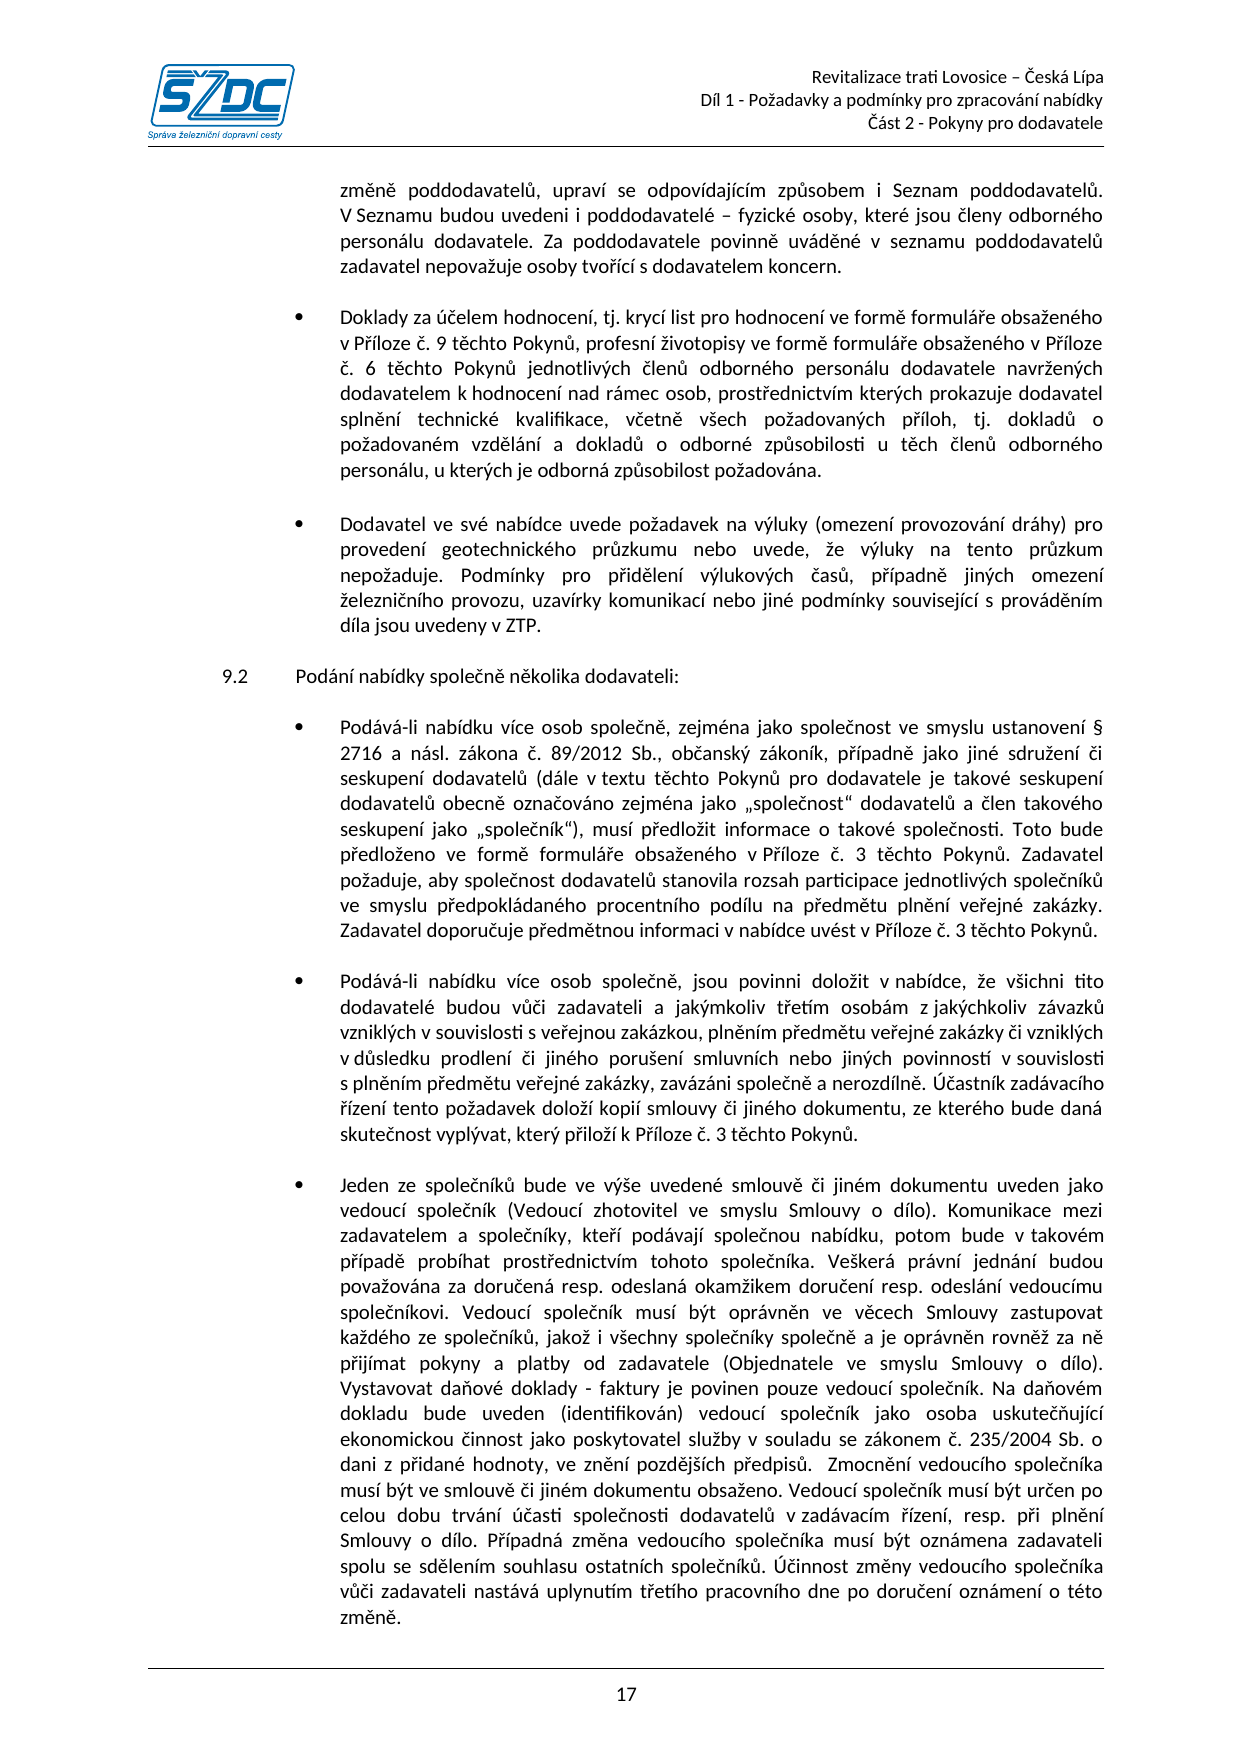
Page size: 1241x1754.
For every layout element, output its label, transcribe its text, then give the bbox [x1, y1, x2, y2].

list Podává-li nabídku více osob společně, zejména jako společnost ve smyslu ustanovení § 2716 a násl. zákona č. 89/2012 Sb., občanský zákoník, případně jako jiné sdružení či seskupení dodavatelů (dále v textu těchto Pokynů pro dodavatele je takové seskupení dodavatelů obecně označováno zejména jako „společnost“ dodavatelů a člen takového seskupení jako „společník“), musí předložit informace o takové společnosti. Toto bude předloženo ve formě formuláře obsaženého v Příloze č. 3 těchto Pokynů. Zadavatel požaduje, aby společnost dodavatelů stanovila rozsah participace jednotlivých společníků ve smyslu předpokládaného procentního podílu na předmětu plnění veřejné zakázky. Zadavatel doporučuje předmětnou informaci v nabídce uvést v Příloze č. 3 těchto Pokynů. [295, 714, 1104, 943]
list Podání nabídky společně několika dodavateli: [222, 663, 1104, 689]
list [295, 177, 1104, 279]
list Jeden ze společníků bude ve výše uvedené smlouvě či jiném dokumentu uveden jako vedoucí společník (Vedoucí zhotovitel ve smyslu Smlouvy o dílo). Komunikace mezi zadavatelem a společníky, kteří podávají společnou nabídku, potom bude v takovém případě probíhat prostřednictvím tohoto společníka. Veškerá právní jednání budou považována za doručená resp. odeslaná okamžikem doručení resp. odeslání vedoucímu společníkovi. Vedoucí společník musí být oprávněn ve věcech Smlouvy zastupovat každého ze společníků, jakož i všechny společníky společně a je oprávněn rovněž za ně přijímat pokyny a platby od zadavatele (Objednatele ve smyslu Smlouvy o dílo). Vystavovat daňové doklady - faktury je povinen pouze vedoucí společník. Na daňovém dokladu bude uveden (identifikován) vedoucí společník jako osoba uskutečňující ekonomickou činnost jako poskytovatel služby v souladu se zákonem č. 235/2004 Sb. o dani z přidané hodnoty, ve znění pozdějších předpisů. Zmocnění vedoucího společníka musí být ve smlouvě či jiném dokumentu obsaženo. Vedoucí společník musí být určen po celou dobu trvání účasti společnosti dodavatelů v zadávacím řízení, resp. při plnění Smlouvy o dílo. Případná změna vedoucího společníka musí být oznámena zadavateli spolu se sdělením souhlasu ostatních společníků. Účinnost změny vedoucího společníka vůči zadavateli nastává uplynutím třetího pracovního dne po doručení oznámení o této změně. [295, 1172, 1104, 1629]
list Podává-li nabídku více osob společně, jsou povinni doložit v nabídce, že všichni tito dodavatelé budou vůči zadavateli a jakýmkoliv třetím osobám z jakýchkoliv závazků vzniklých v souvislosti s veřejnou zakázkou, plněním předmětu veřejné zakázky či vzniklých v důsledku prodlení či jiného porušení smluvních nebo jiných povinností v souvislosti s plněním předmětu veřejné zakázky, zavázáni společně a nerozdílně. Účastník zadávacího řízení tento požadavek doloží kopií smlouvy či jiného dokumentu, ze kterého bude daná skutečnost vyplývat, který přiloží k Příloze č. 3 těchto Pokynů. [295, 968, 1104, 1146]
list Dodavatel ve své nabídce uvede požadavek na výluky (omezení provozování dráhy) pro provedení geotechnického průzkumu nebo uvede, že výluky na tento průzkum nepožaduje. Podmínky pro přidělení výlukových časů, případně jiných omezení železničního provozu, uzavírky komunikací nebo jiné podmínky související s prováděním díla jsou uvedeny v ZTP. [295, 511, 1104, 638]
list Doklady za účelem hodnocení, tj. krycí list pro hodnocení ve formě formuláře obsaženého v Příloze č. 9 těchto Pokynů, profesní životopisy ve formě formuláře obsaženého v Příloze č. 6 těchto Pokynů jednotlivých členů odborného personálu dodavatele navržených dodavatelem k hodnocení nad rámec osob, prostřednictvím kterých prokazuje dodavatel splnění technické kvalifikace, včetně všech požadovaných příloh, tj. dokladů o požadovaném vzdělání a dokladů o odborné způsobilosti u těch členů odborného personálu, u kterých je odborná způsobilost požadována. [295, 304, 1104, 482]
